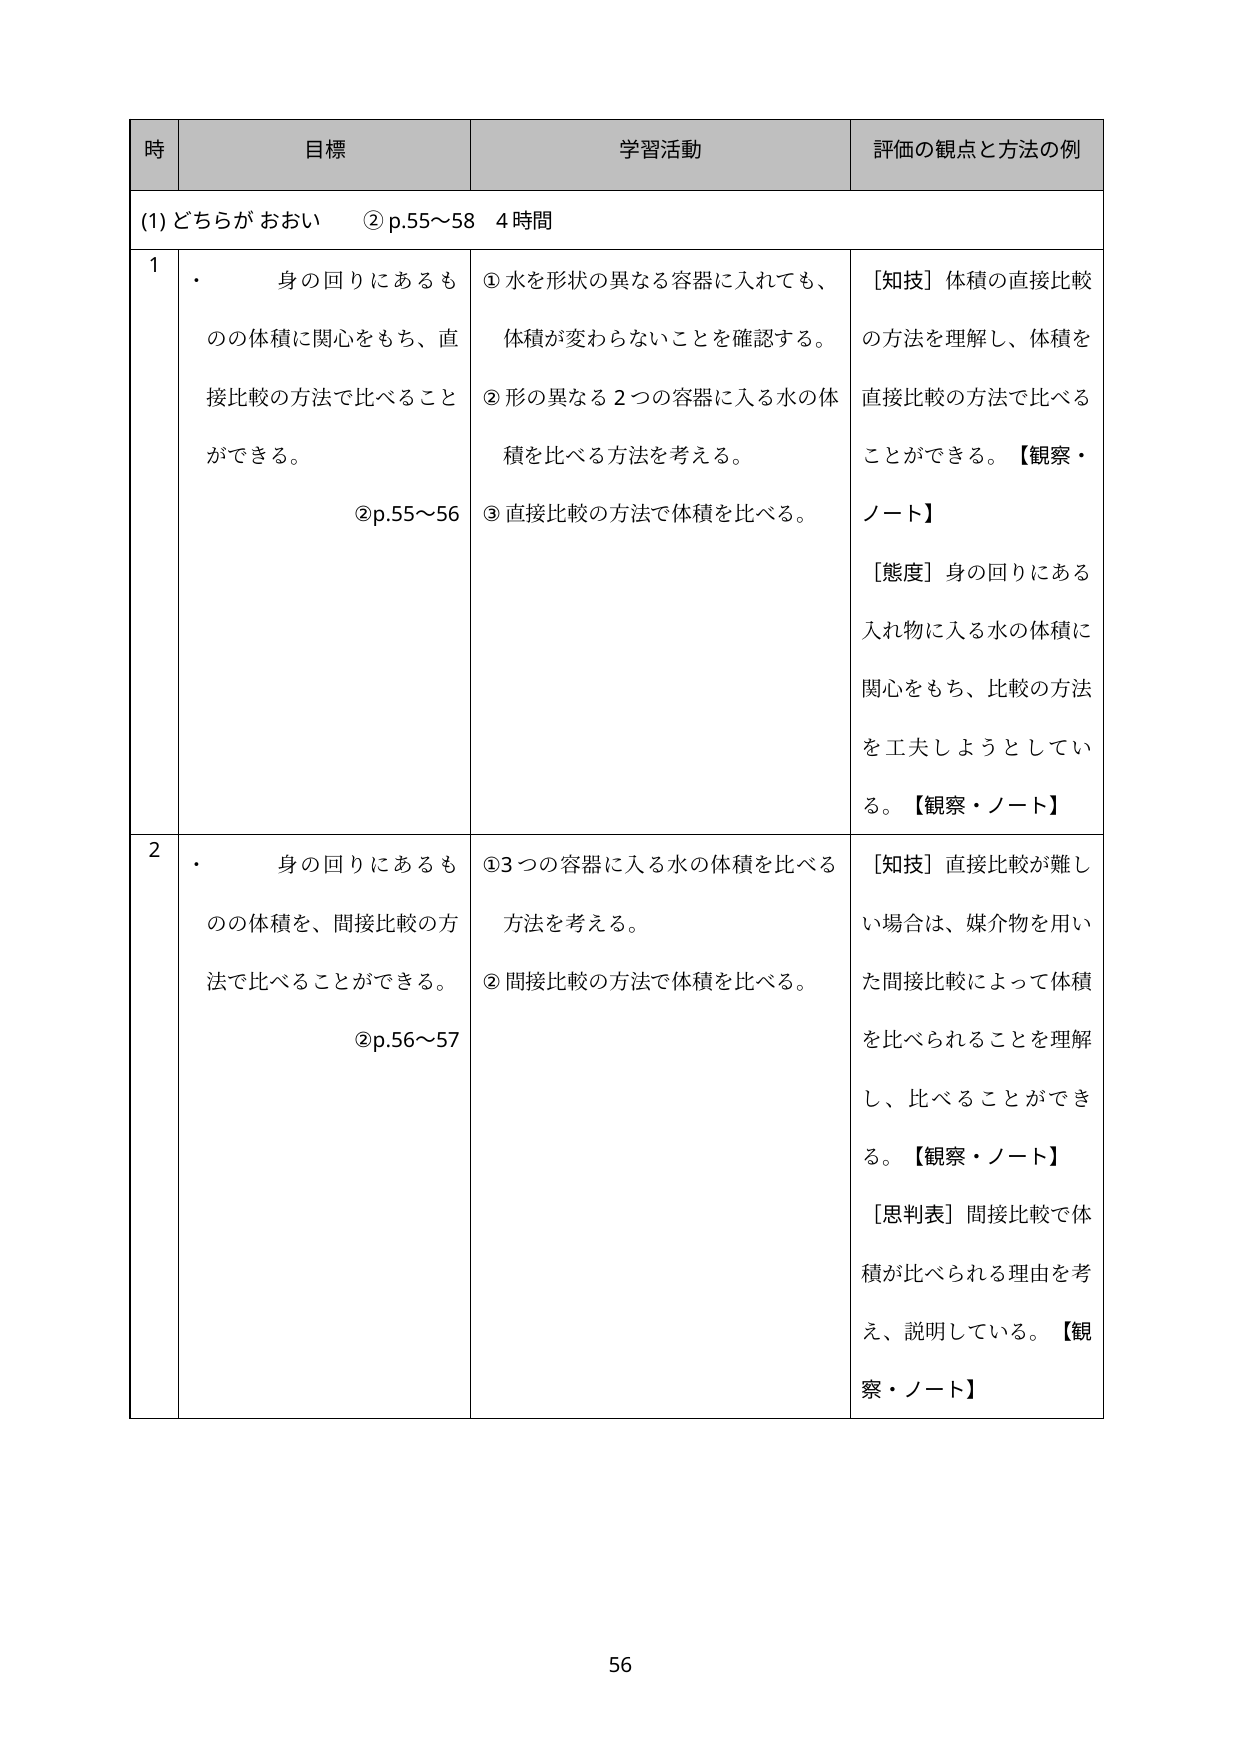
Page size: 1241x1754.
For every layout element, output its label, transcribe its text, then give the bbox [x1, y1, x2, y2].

table_header 学習活動 [471, 120, 850, 190]
table_cell ①3つの容器に入る水の体積を比べる方法を考える。 ②間接比較の方法で体積を比べる。 [471, 835, 850, 1418]
table_cell 身の回りにあるものの体積を、間接比較の方法で比べることができる。 ②p.56～57 [179, 835, 470, 1418]
table_header 評価の観点と方法の例 [851, 120, 1103, 190]
table_header 時 [131, 120, 178, 190]
table_cell 2 [131, 835, 178, 1418]
table_cell ［知技］直接比較が難しい場合は、媒介物を用いた間接比較によって体積を比べられることを理解し、比べることができる。【観察・ノート】 ［思判表］間接比較で体積が比べられる理由を考え、説明している。【観察・ノート】 [851, 835, 1103, 1418]
table_cell 1 [131, 250, 178, 833]
table_cell 身の回りにあるものの体積に関心をもち、直接比較の方法で比べることができる。 ②p.55～56 [179, 250, 470, 833]
table_cell ［知技］体積の直接比較の方法を理解し、体積を直接比較の方法で比べることができる。【観察・ノート】 ［態度］身の回りにある入れ物に入る水の体積に関心をもち、比較の方法を工夫しようとしている。【観察・ノート】 [851, 250, 1103, 833]
table_cell ①水を形状の異なる容器に入れても、体積が変わらないことを確認する。 ②形の異なる2つの容器に入る水の体積を比べる方法を考える。 ③直接比較の方法で体積を比べる。 [471, 250, 850, 833]
table_cell (1) どちらが おおい ②p.55～58 4時間 [131, 191, 1103, 249]
table_header 目標 [179, 120, 470, 190]
